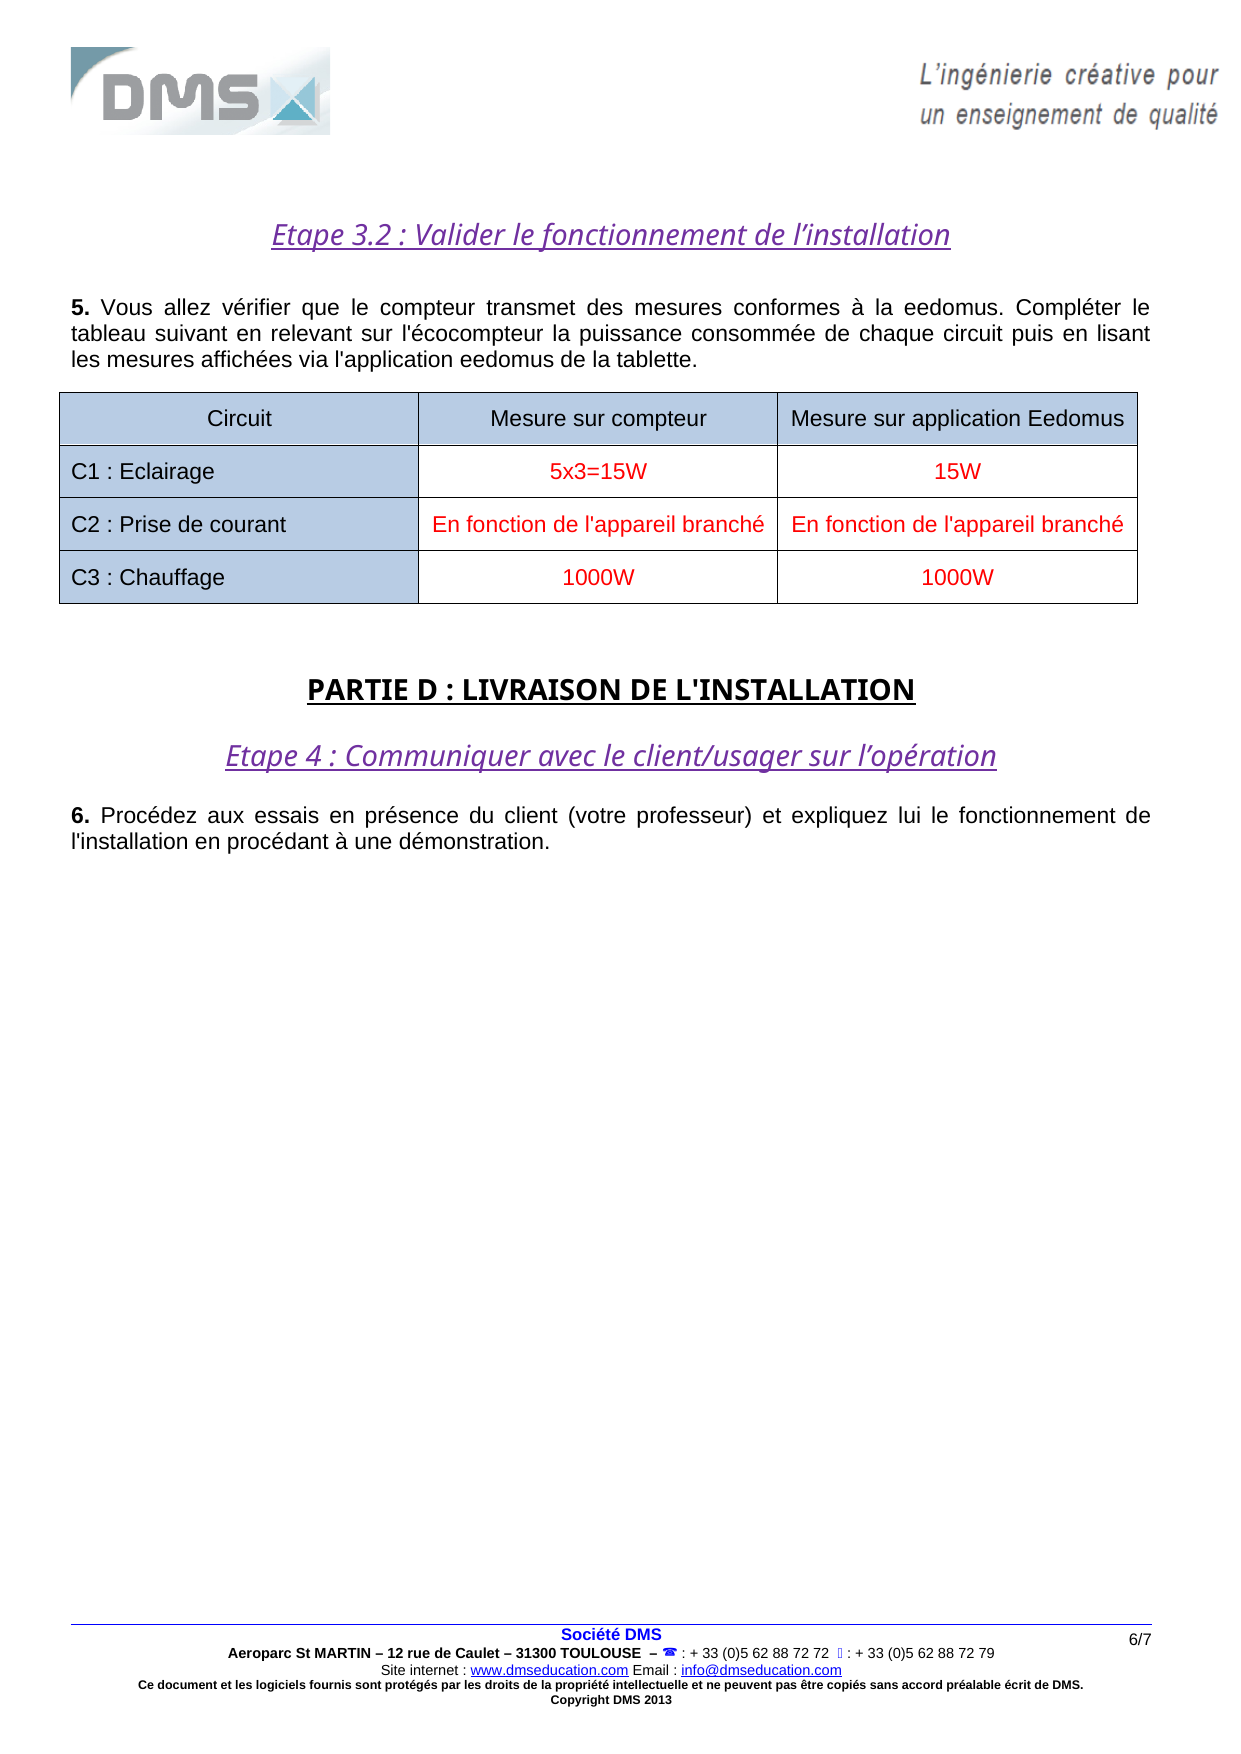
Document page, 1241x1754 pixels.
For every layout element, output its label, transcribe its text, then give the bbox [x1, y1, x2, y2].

text Partie D : LIVRAISON DE l'installation [71, 670, 1152, 709]
table_cell C1 : Eclairage [60, 446, 418, 497]
table_cell 1000W [419, 551, 777, 603]
list Procédez aux essais en présence du client (votre professeur) et expliquez lui le fonctionnement de l'installation en procédant à une démonstration. [71, 802, 1152, 854]
table_cell 5x3=15W [419, 446, 777, 497]
table_header Mesure sur application Eedomus [778, 393, 1137, 444]
table_cell En fonction de l'appareil branché [778, 498, 1137, 550]
picture [70, 47, 331, 135]
table_header Mesure sur compteur [419, 393, 777, 444]
table_header Circuit [60, 393, 418, 444]
table_cell 1000W [778, 551, 1137, 603]
list Vous allez vérifier que le compteur transmet des mesures conformes à la eedomus. Compléter le tableau suivant en relevant sur l'écocompteur la puissance consommée de chaque circuit puis en lisant les mesures affichées via l'application eedomus de la tablette. [71, 293, 1152, 373]
text Etape 3.2 : Valider le fonctionnement de l’installation [71, 214, 1152, 254]
table_cell En fonction de l'appareil branché [419, 498, 777, 550]
table_cell 15W [778, 446, 1137, 497]
table_cell C2 : Prise de courant [60, 498, 418, 550]
table_cell C3 : Chauffage [60, 551, 418, 603]
text Etape 4 : Communiquer avec le client/usager sur l’opération [71, 736, 1152, 775]
